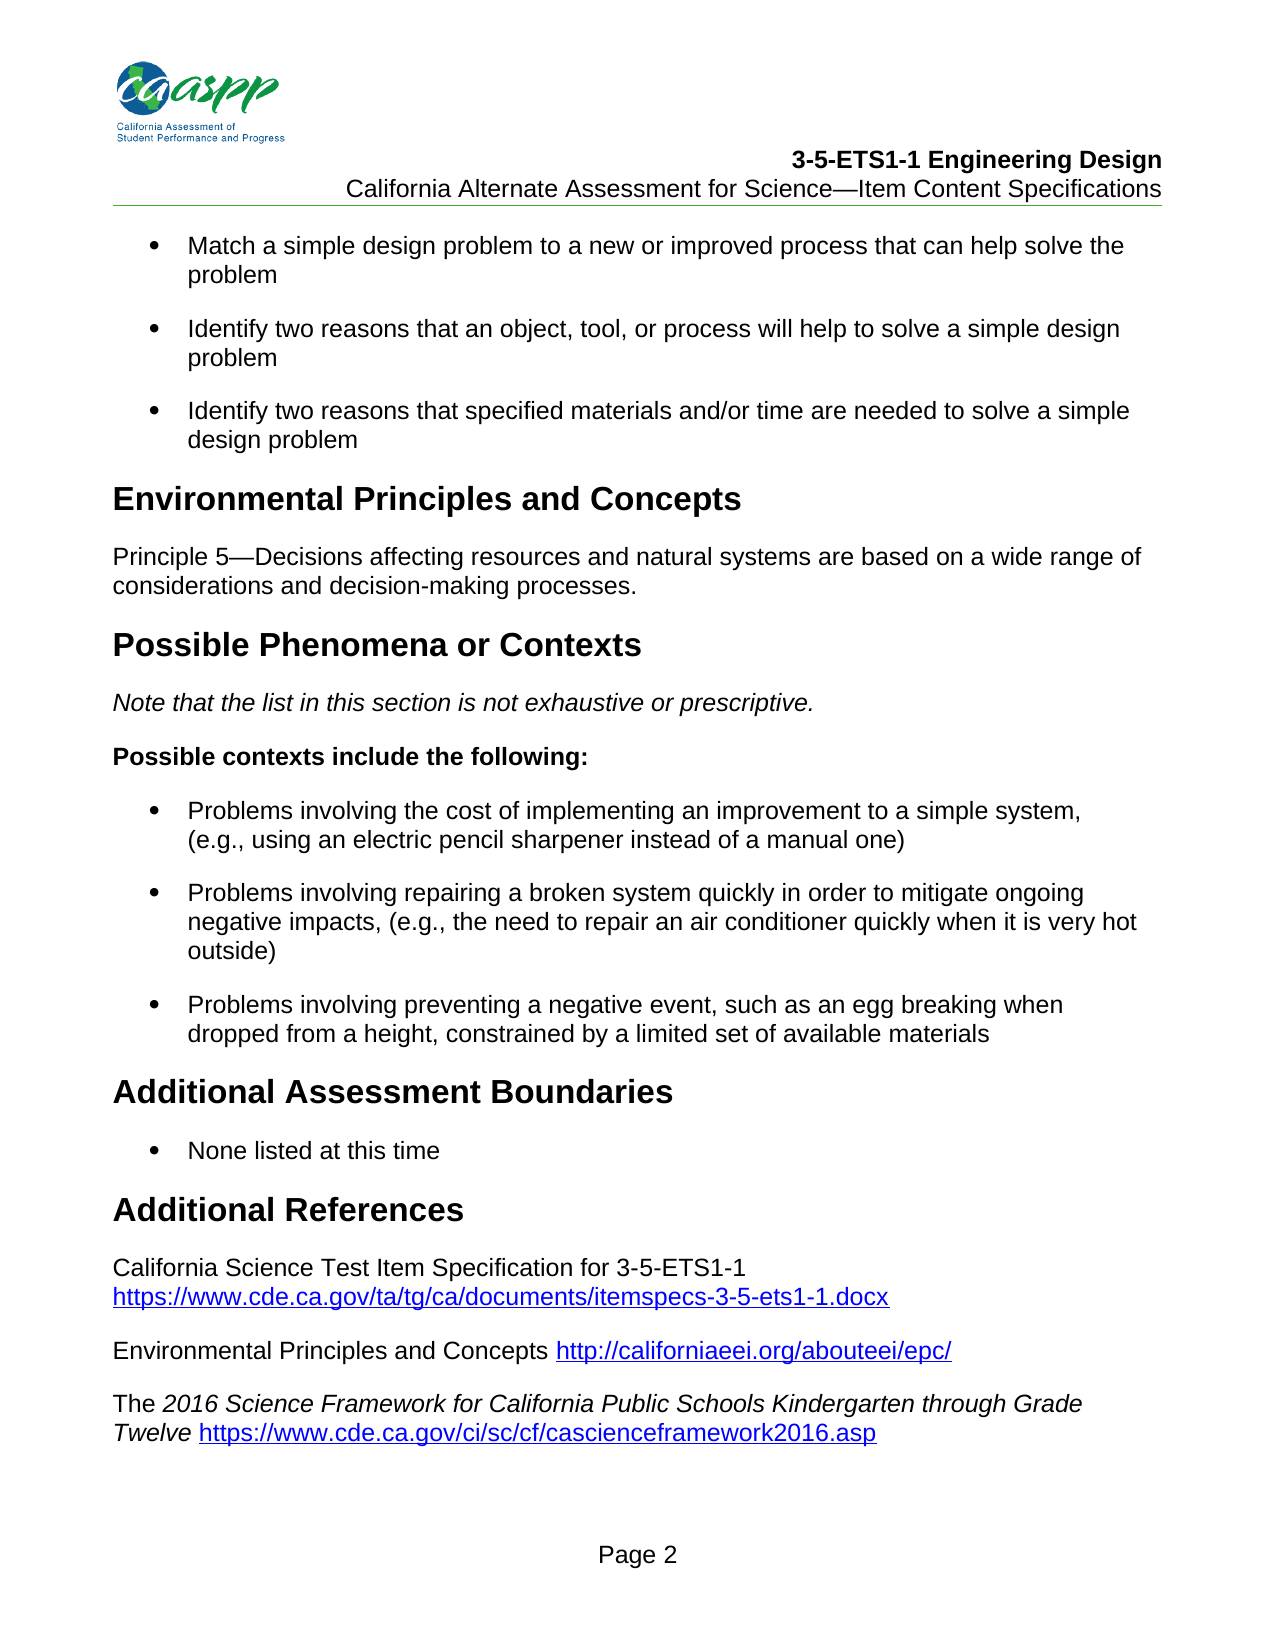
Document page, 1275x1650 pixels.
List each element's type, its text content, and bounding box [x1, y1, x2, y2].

list Problems involving repairing a broken system quickly in order to mitigate ongoing negative impacts, (e.g., the need to repair an air conditioner quickly when it is very hot outside) [150, 878, 1162, 965]
list None listed at this time [150, 1136, 1162, 1165]
subtitle Additional References [112, 1190, 1162, 1228]
list Problems involving preventing a negative event, such as an egg breaking when dropped from a height, constrained by a limited set of available materials [150, 990, 1162, 1047]
list Problems involving the cost of implementing an improvement to a simple system, (e.g., using an electric pencil sharpener instead of a manual one) [150, 796, 1162, 853]
subtitle Additional Assessment Boundaries [112, 1072, 1162, 1111]
text California Science Test Item Specification for 3-5-ETS1-1 [112, 1253, 1162, 1282]
text https://www.cde.ca.gov/ta/tg/ca/documents/itemspecs-3-5-ets1-1.docx [112, 1282, 1162, 1311]
text Principle 5—Decisions affecting resources and natural systems are based on a wide range of considerations and decision-making processes. [112, 542, 1162, 600]
list Match a simple design problem to a new or improved process that can help solve the problem [150, 231, 1162, 289]
text Environmental Principles and Concepts http://californiaeei.org/abouteei/epc/ [112, 1336, 1162, 1364]
list Identify two reasons that an object, tool, or process will help to solve a simple design problem [150, 314, 1162, 371]
text The 2016 Science Framework for California Public Schools Kindergarten through Grade Twelve https://www.cde.ca.gov/ci/sc/cf/cascienceframework2016.asp [112, 1389, 1162, 1447]
text Note that the list in this section is not exhaustive or prescriptive. [112, 688, 1162, 717]
text Possible contexts include the following: [112, 742, 1162, 771]
subtitle Environmental Principles and Concepts [112, 479, 1162, 517]
subtitle Possible Phenomena or Contexts [112, 625, 1162, 663]
list Identify two reasons that specified materials and/or time are needed to solve a simple design problem [150, 396, 1162, 454]
picture [112, 60, 287, 146]
